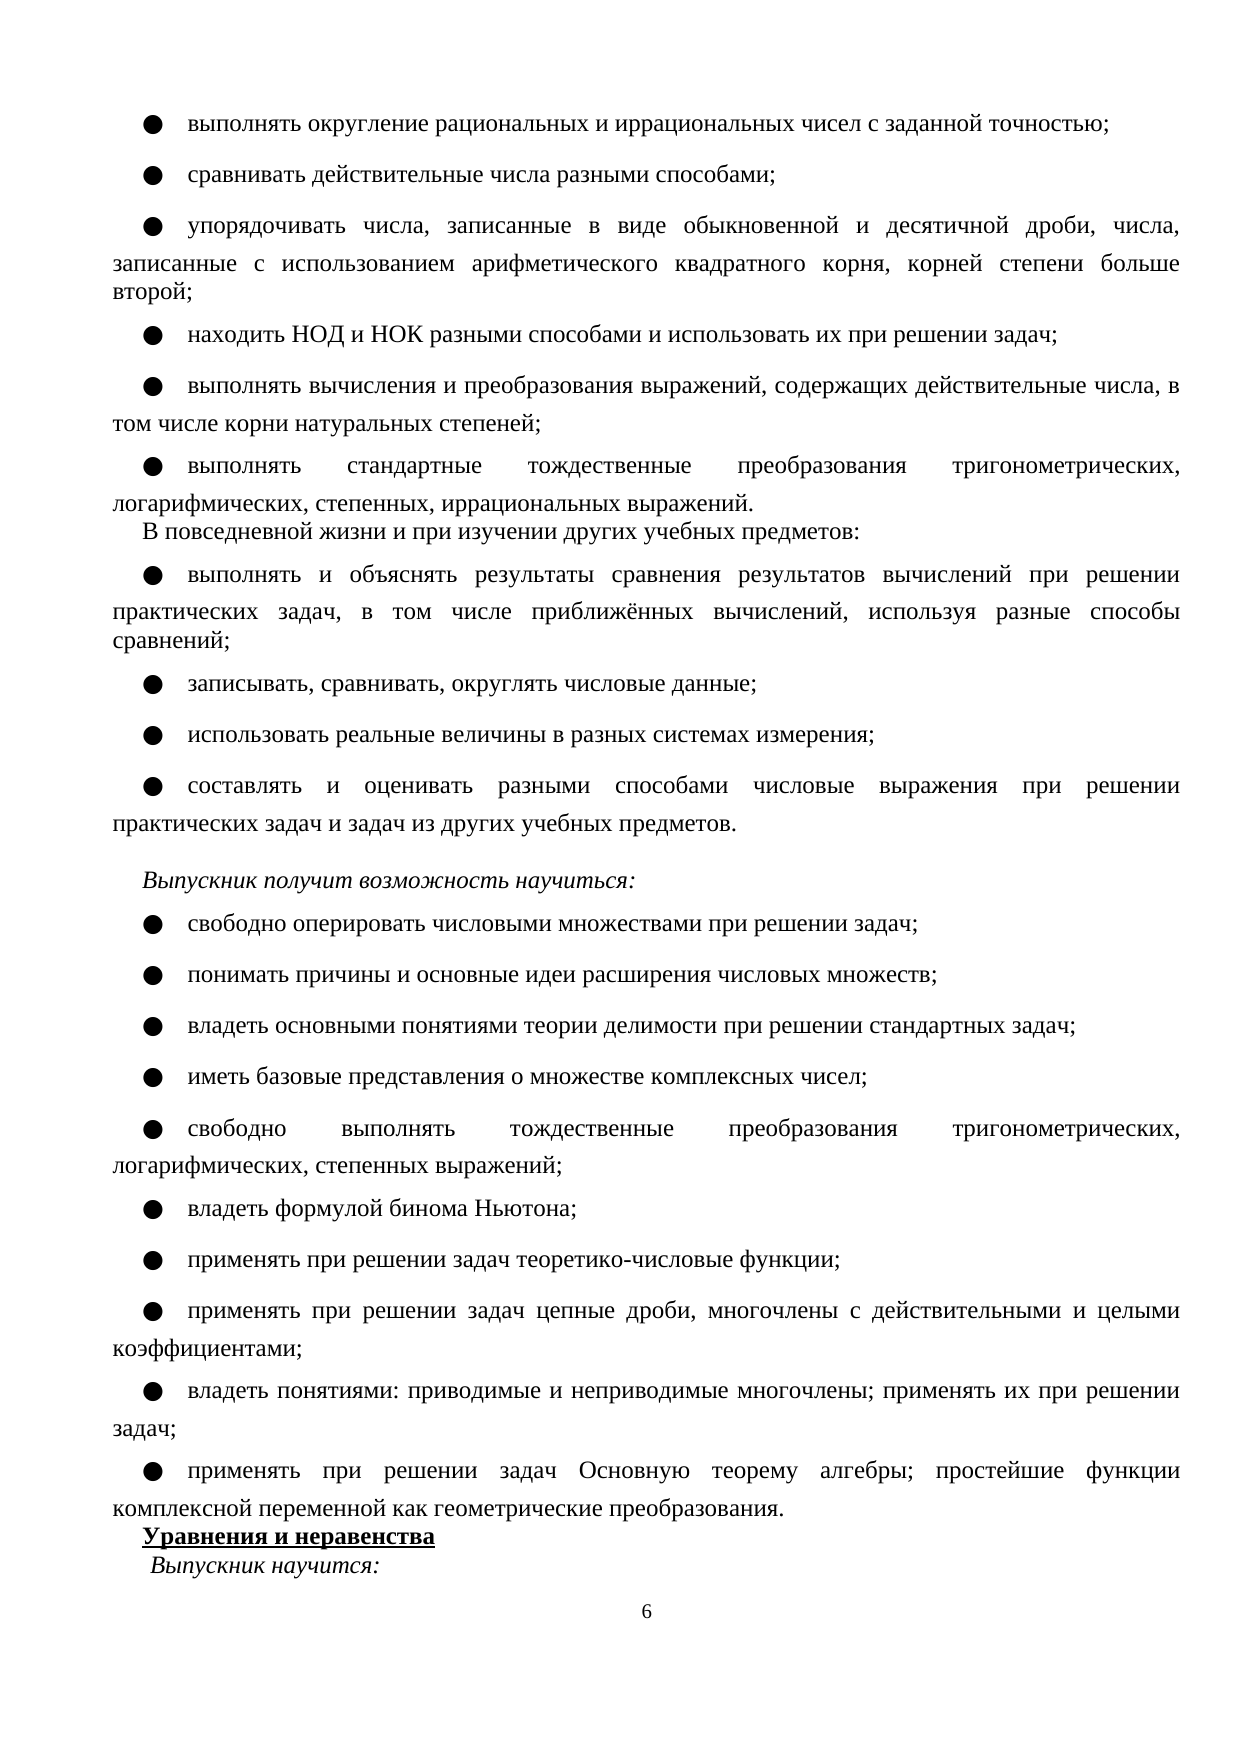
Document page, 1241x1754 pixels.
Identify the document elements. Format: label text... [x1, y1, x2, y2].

list применять при решении задач теоретико-числовые функции; [112, 1230, 1181, 1281]
list владеть формулой бинома Ньютона; [112, 1179, 1181, 1230]
list применять при решении задач цепные дроби, многочлены с действительными и целыми коэффициентами; [112, 1281, 1181, 1361]
list применять при решении задач Основную теорему алгебры; простейшие функции комплексной переменной как геометрические преобразования. [112, 1441, 1181, 1521]
list записывать, сравнивать, округлять числовые данные; [112, 654, 1181, 705]
text Выпускник получит возможность научиться: [142, 865, 1181, 894]
text В повседневной жизни и при изучении других учебных предметов: [142, 516, 1181, 545]
list выполнять и объяснять результаты сравнения результатов вычислений при решении практических задач, в том числе приближённых вычислений, используя разные способы сравнений; [112, 545, 1181, 654]
list сравнивать действительные числа разными способами; [112, 145, 1181, 196]
text Выпускник научится: [112, 1550, 1181, 1579]
list упорядочивать числа, записанные в виде обыкновенной и десятичной дроби, числа, записанные с использованием арифметического квадратного корня, корней степени больше второй; [112, 196, 1181, 305]
list свободно выполнять тождественные преобразования тригонометрических, логарифмических, степенных выражений; [112, 1099, 1181, 1179]
list выполнять округление рациональных и иррациональных чисел с заданной точностью; [112, 94, 1181, 145]
list владеть основными понятиями теории делимости при решении стандартных задач; [112, 996, 1181, 1048]
list использовать реальные величины в разных системах измерения; [112, 705, 1181, 756]
list составлять и оценивать разными способами числовые выражения при решении практических задач и задач из других учебных предметов. [112, 756, 1181, 836]
list свободно оперировать числовыми множествами при решении задач; [112, 894, 1181, 945]
list выполнять стандартные тождественные преобразования тригонометрических, логарифмических, степенных, иррациональных выражений. [112, 436, 1181, 516]
list выполнять вычисления и преобразования выражений, содержащих действительные числа, в том числе корни натуральных степеней; [112, 356, 1181, 436]
text Уравнения и неравенства [142, 1521, 1181, 1550]
list иметь базовые представления о множестве комплексных чисел; [112, 1048, 1181, 1099]
list владеть понятиями: приводимые и неприводимые многочлены; применять их при решении задач; [112, 1361, 1181, 1441]
list понимать причины и основные идеи расширения числовых множеств; [112, 945, 1181, 996]
list находить НОД и НОК разными способами и использовать их при решении задач; [112, 305, 1181, 356]
